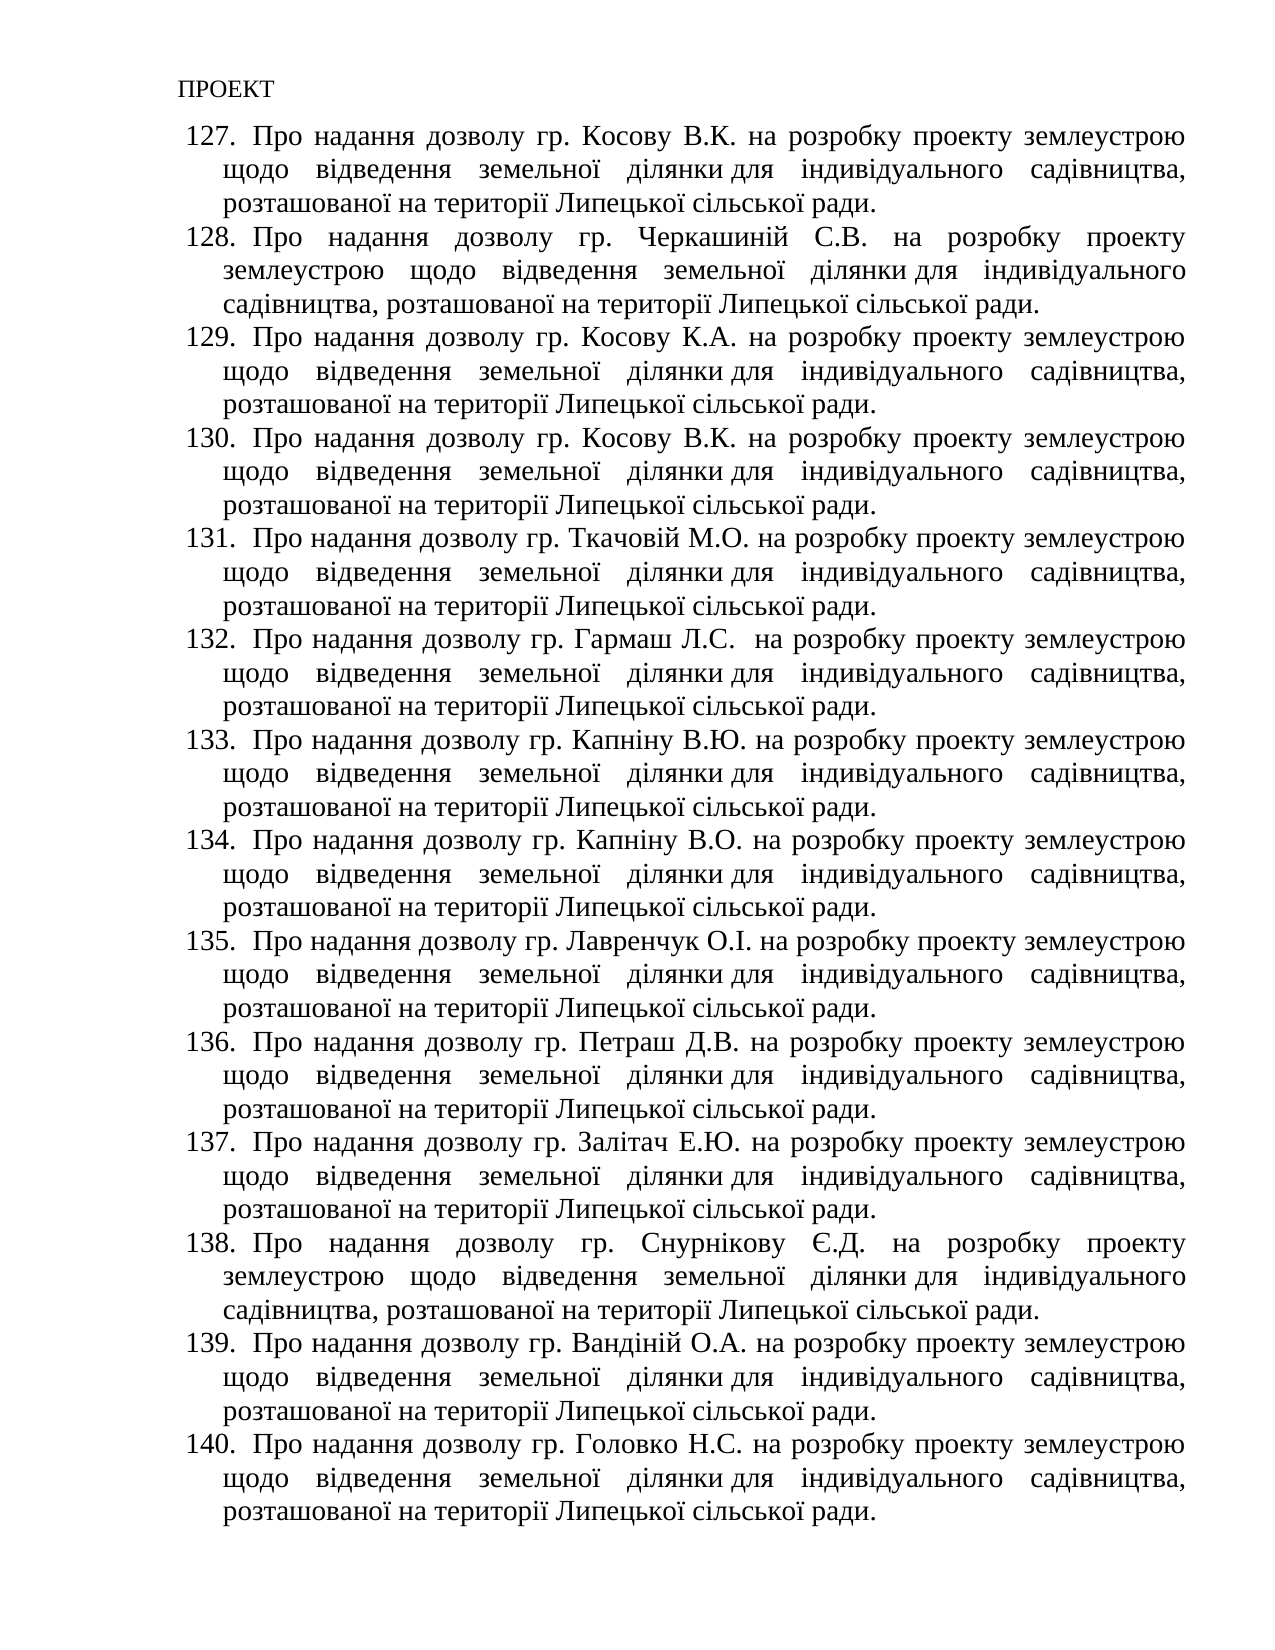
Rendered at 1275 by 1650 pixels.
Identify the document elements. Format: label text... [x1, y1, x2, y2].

list Про надання дозволу гр. Лавренчук О.І. на розробку проекту землеустрою щодо відведення земельної ділянки для індивідуального садівництва, розташованої на території Липецької сільської ради. [185, 923, 1186, 1024]
list Про надання дозволу гр. Косову К.А. на розробку проекту землеустрою щодо відведення земельної ділянки для індивідуального садівництва, розташованої на території Липецької сільської ради. [185, 319, 1186, 420]
list Про надання дозволу гр. Снурнікову Є.Д. на розробку проекту землеустрою щодо відведення земельної ділянки для індивідуального садівництва, розташованої на території Липецької сільської ради. [185, 1225, 1186, 1326]
list Про надання дозволу гр. Головко Н.С. на розробку проекту землеустрою щодо відведення земельної ділянки для індивідуального садівництва, розташованої на території Липецької сільської ради. [185, 1426, 1186, 1527]
list Про надання дозволу гр. Черкашиній С.В. на розробку проекту землеустрою щодо відведення земельної ділянки для індивідуального садівництва, розташованої на території Липецької сільської ради. [185, 219, 1186, 319]
list Про надання дозволу гр. Гармаш Л.С. на розробку проекту землеустрою щодо відведення земельної ділянки для індивідуального садівництва, розташованої на території Липецької сільської ради. [185, 621, 1186, 722]
list Про надання дозволу гр. Капніну В.Ю. на розробку проекту землеустрою щодо відведення земельної ділянки для індивідуального садівництва, розташованої на території Липецької сільської ради. [185, 722, 1186, 822]
list Про надання дозволу гр. Капніну В.О. на розробку проекту землеустрою щодо відведення земельної ділянки для індивідуального садівництва, розташованої на території Липецької сільської ради. [185, 822, 1186, 923]
list Про надання дозволу гр. Косову В.К. на розробку проекту землеустрою щодо відведення земельної ділянки для індивідуального садівництва, розташованої на території Липецької сільської ради. [185, 118, 1186, 219]
list Про надання дозволу гр. Залітач Е.Ю. на розробку проекту землеустрою щодо відведення земельної ділянки для індивідуального садівництва, розташованої на території Липецької сільської ради. [185, 1124, 1186, 1225]
list Про надання дозволу гр. Косову В.К. на розробку проекту землеустрою щодо відведення земельної ділянки для індивідуального садівництва, розташованої на території Липецької сільської ради. [185, 420, 1186, 521]
list Про надання дозволу гр. Вандіній О.А. на розробку проекту землеустрою щодо відведення земельної ділянки для індивідуального садівництва, розташованої на території Липецької сільської ради. [185, 1326, 1186, 1426]
list Про надання дозволу гр. Петраш Д.В. на розробку проекту землеустрою щодо відведення земельної ділянки для індивідуального садівництва, розташованої на території Липецької сільської ради. [185, 1024, 1186, 1124]
list Про надання дозволу гр. Ткачовій М.О. на розробку проекту землеустрою щодо відведення земельної ділянки для індивідуального садівництва, розташованої на території Липецької сільської ради. [185, 521, 1186, 621]
